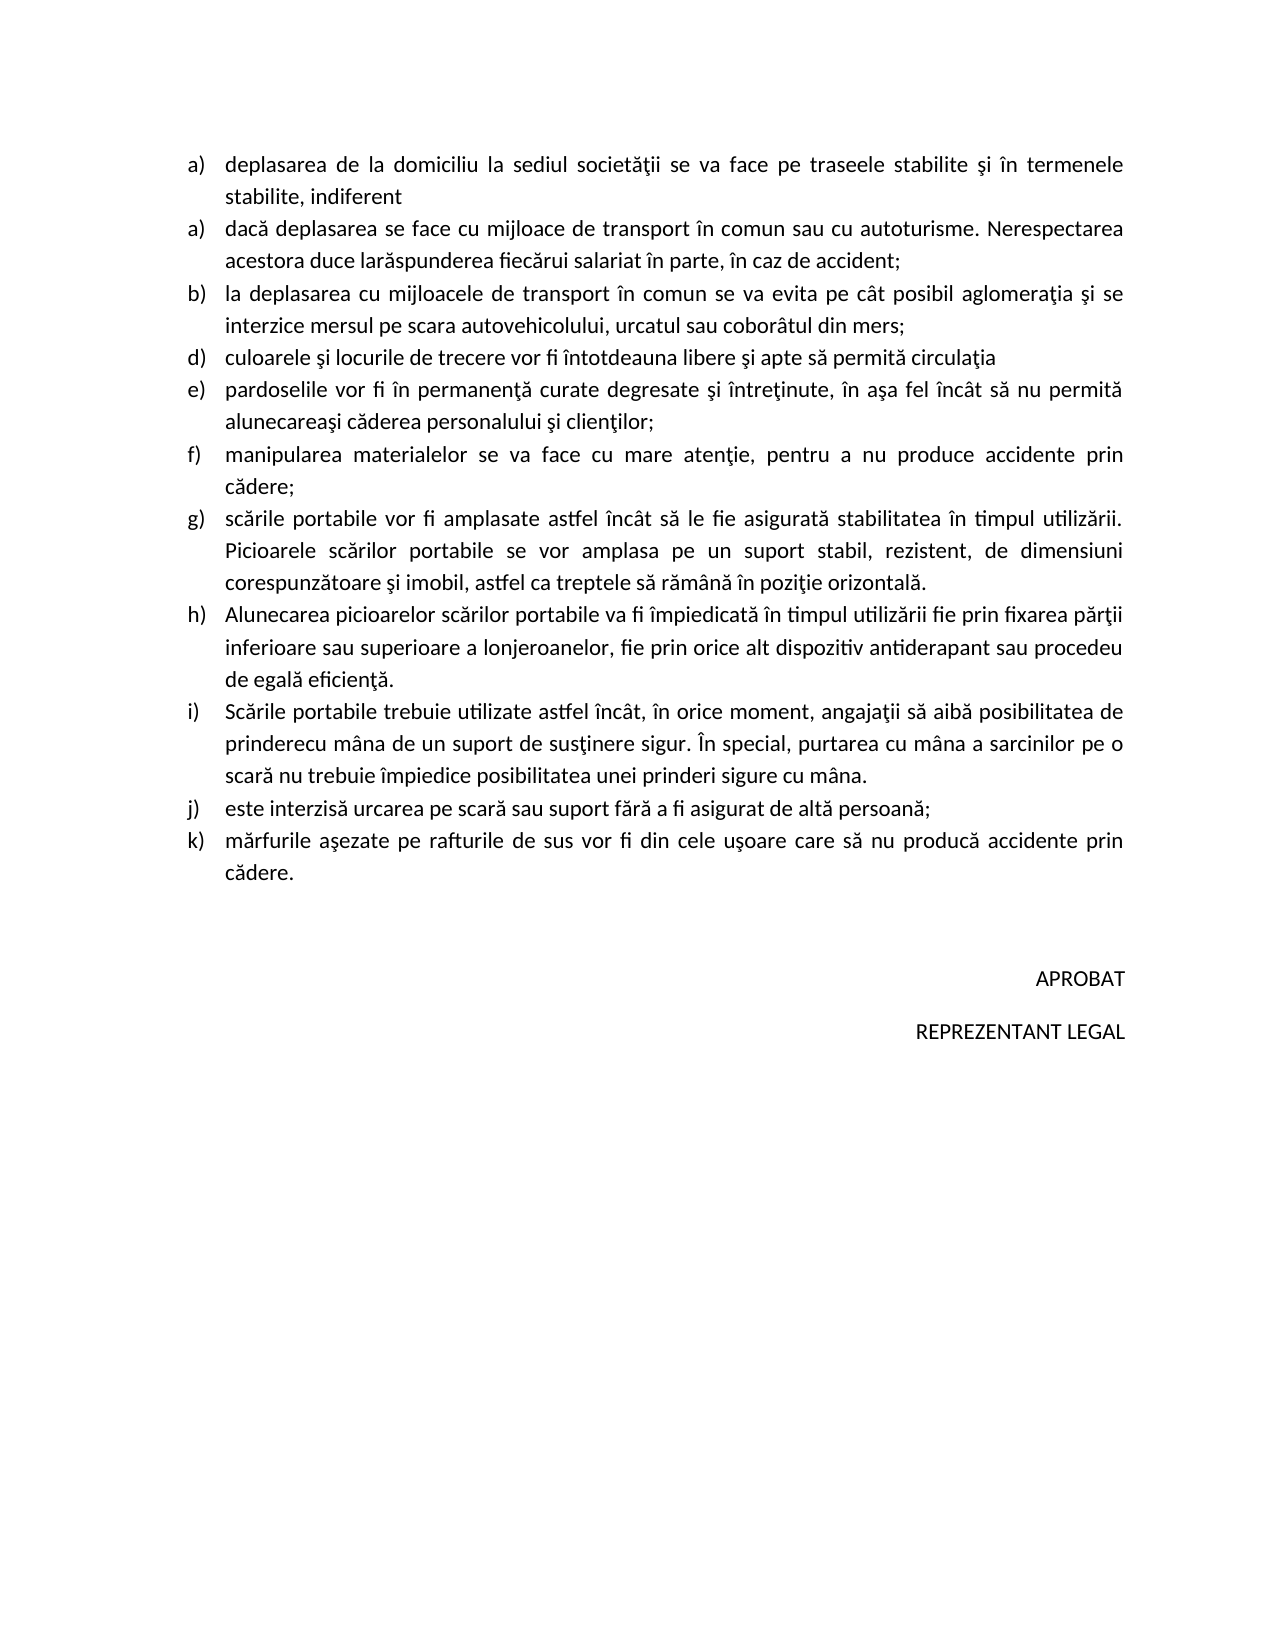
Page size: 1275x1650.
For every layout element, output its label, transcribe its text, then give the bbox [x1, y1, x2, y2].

list scările portabile vor fi amplasate astfel încât să le fie asigurată stabilitatea în timpul utilizării. Picioarele scărilor portabile se vor amplasa pe un suport stabil, rezistent, de dimensiuni corespunzătoare şi imobil, astfel ca treptele să rămână în poziţie orizontală. [187, 504, 1125, 596]
list Scările portabile trebuie utilizate astfel încât, în orice moment, angajaţii să aibă posibilitatea de prinderecu mâna de un suport de susţinere sigur. În special, purtarea cu mâna a sarcinilor pe o scară nu trebuie împiedice posibilitatea unei prinderi sigure cu mâna. [187, 697, 1125, 789]
list este interzisă urcarea pe scară sau suport fără a fi asigurat de altă persoană; [187, 794, 1125, 822]
list manipularea materialelor se va face cu mare atenţie, pentru a nu produce accidente prin cădere; [187, 440, 1125, 500]
list pardoselile vor fi în permanenţă curate degresate şi întreţinute, în aşa fel încât să nu permită alunecareaşi căderea personalului şi clienţilor; [187, 375, 1125, 436]
list la deplasarea cu mijloacele de transport în comun se va evita pe cât posibil aglomeraţia şi se interzice mersul pe scara autovehicolului, urcatul sau coborâtul din mers; [187, 279, 1125, 339]
list Alunecarea picioarelor scărilor portabile va fi împiedicată în timpul utilizării fie prin fixarea părţii inferioare sau superioare a lonjeroanelor, fie prin orice alt dispozitiv antiderapant sau procedeu de egală eficienţă. [187, 601, 1125, 693]
list mărfurile aşezate pe rafturile de sus vor fi din cele uşoare care să nu producă accidente prin cădere. [187, 826, 1125, 886]
list culoarele şi locurile de trecere vor fi întotdeauna libere şi apte să permită circulaţia [187, 343, 1125, 371]
text REPREZENTANT LEGAL [150, 1017, 1125, 1045]
list deplasarea de la domiciliu la sediul societăţii se va face pe traseele stabilite şi în termenele stabilite, indiferent [187, 150, 1125, 210]
text APROBAT [150, 964, 1125, 992]
list dacă deplasarea se face cu mijloace de transport în comun sau cu autoturisme. Nerespectarea acestora duce larăspunderea fiecărui salariat în parte, în caz de accident; [187, 214, 1125, 274]
